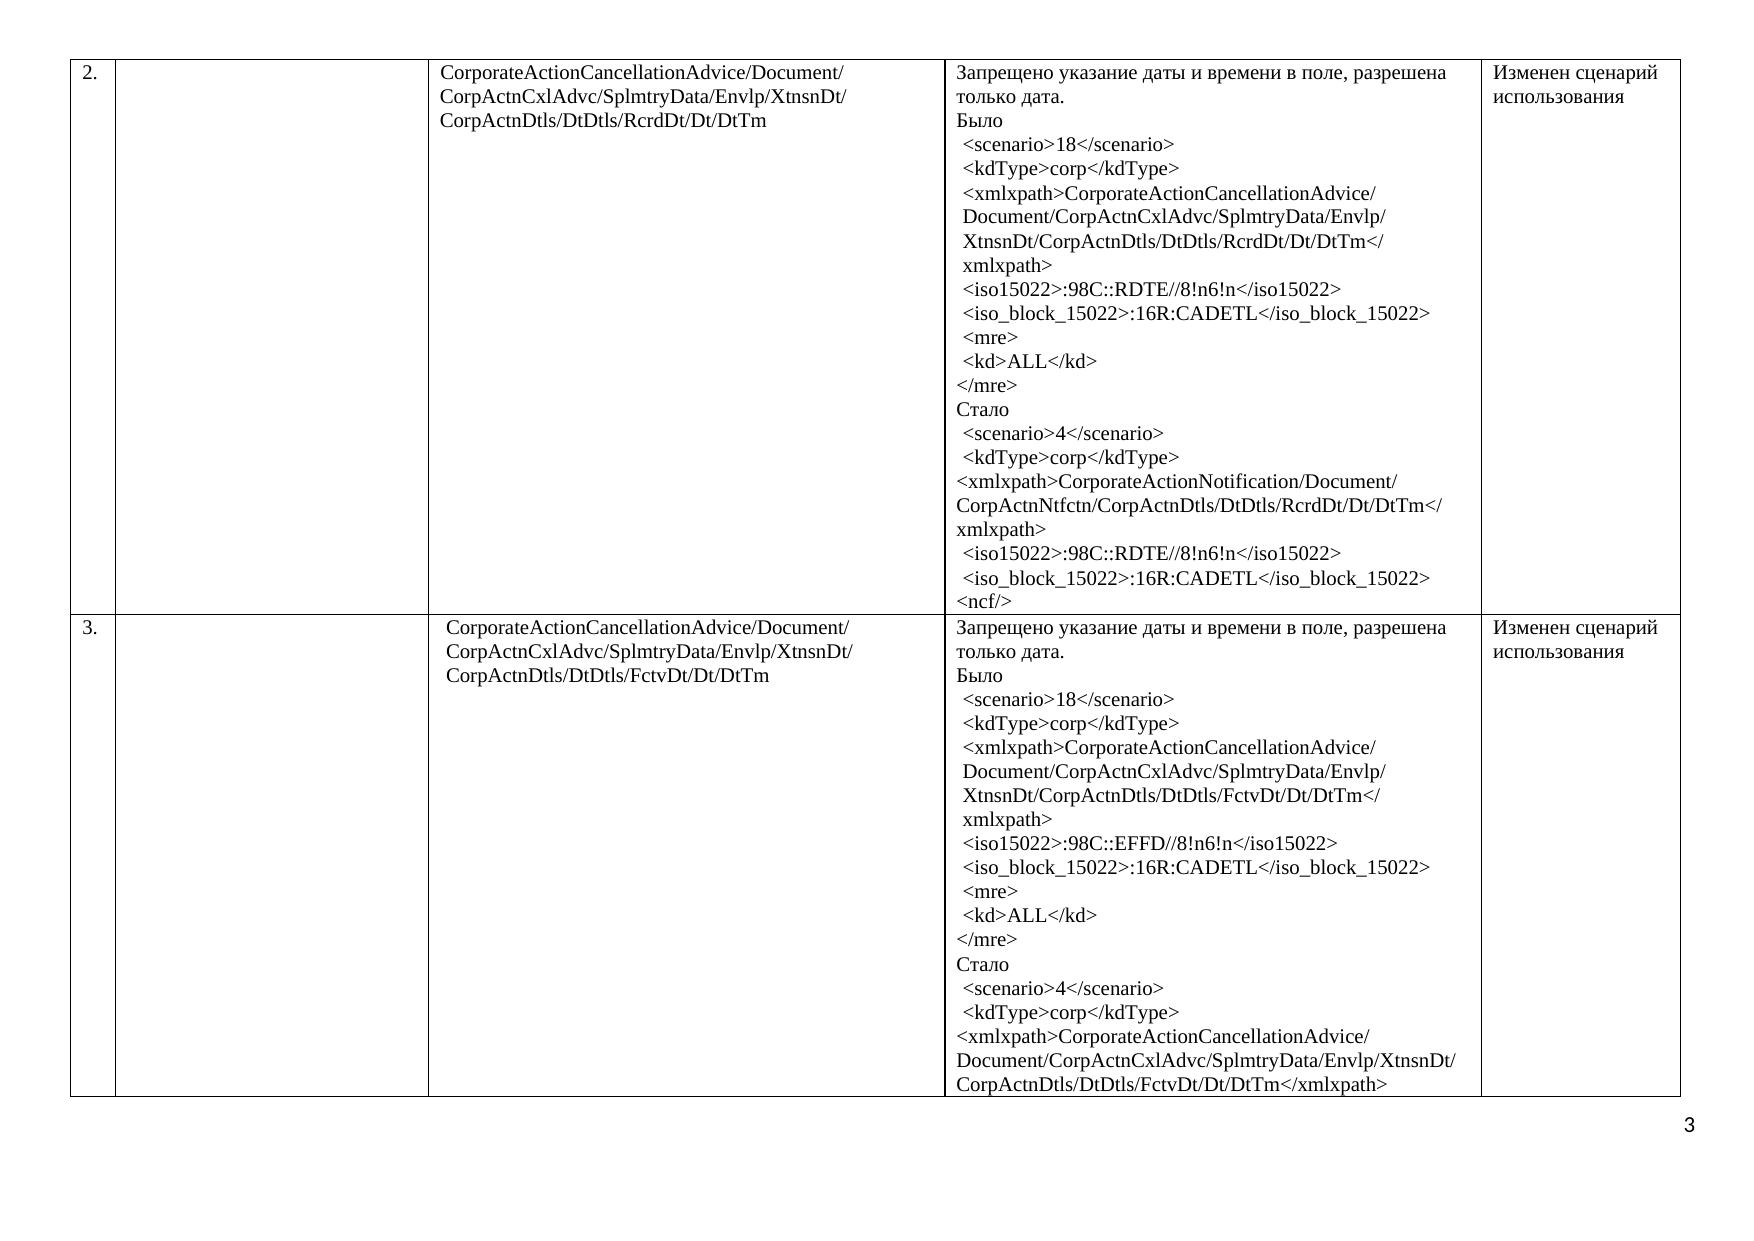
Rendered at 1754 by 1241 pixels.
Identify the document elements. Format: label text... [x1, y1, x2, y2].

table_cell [1482, 60, 1680, 613]
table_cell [429, 615, 944, 1096]
table_cell [71, 60, 115, 613]
table_cell [116, 60, 428, 613]
table_cell [116, 615, 428, 1096]
table_cell [71, 615, 115, 1096]
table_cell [946, 615, 1481, 1096]
table_cell CorporateActionCancellationAdvice/Document/CorpActnCxlAdvc/SplmtryData/Envlp/XtnsnDt/CorpActnDtls/DtDtls/RcrdDt/Dt/DtTm [429, 60, 944, 613]
table_cell Запрещено указание даты и времени в поле, разрешена только дата. Было <scenario>18</scenario> <kdType>corp</kdType> <xmlxpath>CorporateActionCancellationAdvice/Document/CorpActnCxlAdvc/SplmtryData/Envlp/XtnsnDt/CorpActnDtls/DtDtls/RcrdDt/Dt/DtTm</xmlxpath> <iso15022>:98C::RDTE//8!n6!n</iso15022> <iso_block_15022>:16R:CADETL</iso_block_15022> <mre> <kd>ALL</kd> </mre> Стало <scenario>4</scenario> <kdType>corp</kdType> <xmlxpath>CorporateActionNotification/Document/CorpActnNtfctn/CorpActnDtls/DtDtls/RcrdDt/Dt/DtTm</xmlxpath> <iso15022>:98C::RDTE//8!n6!n</iso15022> <iso_block_15022>:16R:CADETL</iso_block_15022> <ncf/> [946, 60, 1481, 613]
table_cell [1482, 615, 1680, 1096]
